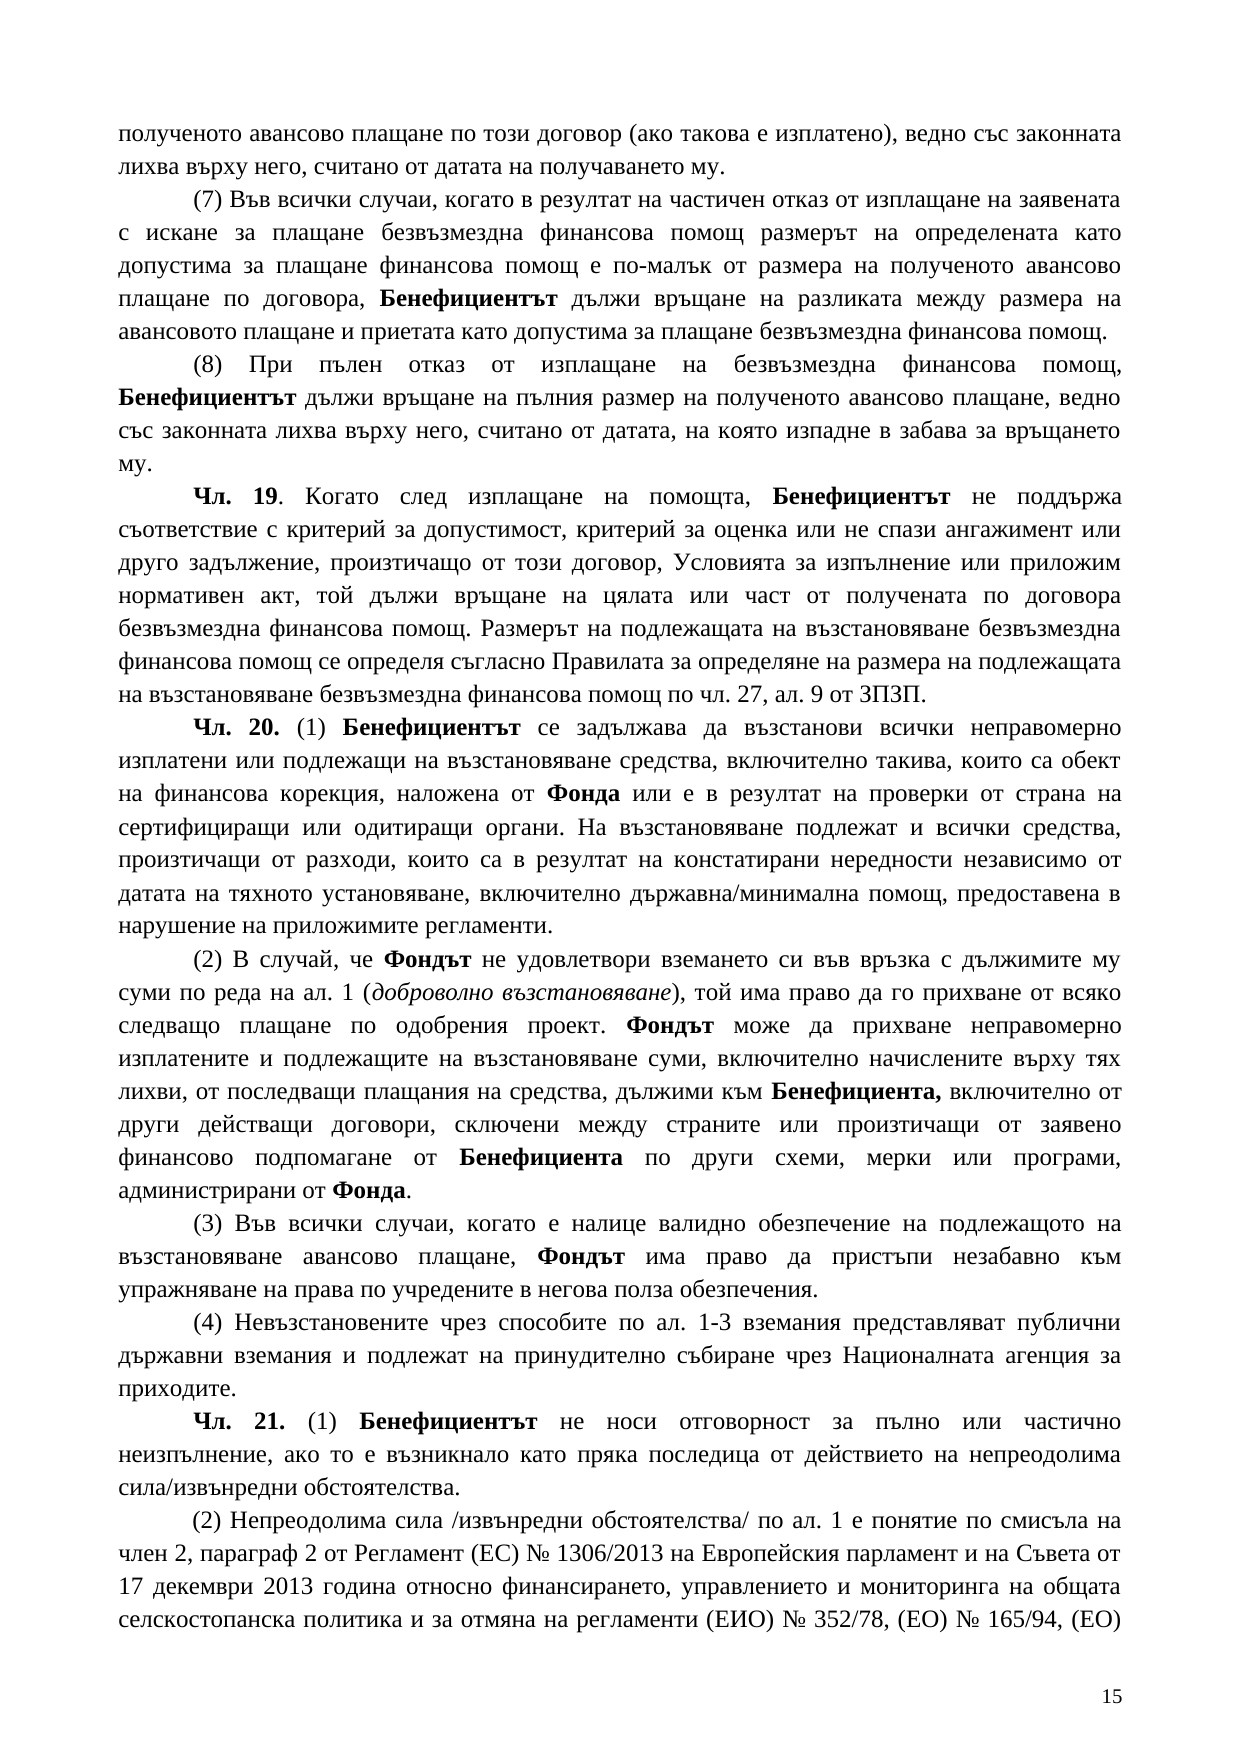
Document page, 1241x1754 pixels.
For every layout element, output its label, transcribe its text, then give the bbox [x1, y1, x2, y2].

text (3) Във всички случаи, когато е налице валидно обезпечение на подлежащото на възстановяване авансово плащане, Фондът има право да пристъпи незабавно към упражняване на права по учредените в негова полза обезпечения. [118, 1208, 1122, 1303]
text (4) Невъзстановените чрез способите по ал. 1-3 вземания представляват публични държавни вземания и подлежат на принудително събиране чрез Националната агенция за приходите. [118, 1307, 1122, 1402]
text Чл. 19. Когато след изплащане на помощта, Бенефициентът не поддържа съответствие с критерий за допустимост, критерий за оценка или не спази ангажимент или друго задължение, произтичащо от този договор, Условията за изпълнение или приложим нормативен акт, той дължи връщане на цялата или част от получената по договора безвъзмездна финансова помощ. Размерът на подлежащата на възстановяване безвъзмездна финансова помощ се определя съгласно Правилата за определяне на размера на подлежащата на възстановяване безвъзмездна финансова помощ по чл. 27, ал. 9 от ЗПЗП. [118, 481, 1122, 708]
text Чл. 20. (1) Бенефициентът се задължава да възстанови всички неправомерно изплатени или подлежащи на възстановяване средства, включително такива, които са обект на финансова корекция, наложена от Фонда или е в резултат на проверки от страна на сертифициращи или одитиращи органи. На възстановяване подлежат и всички средства, произтичащи от разходи, които са в резултат на констатирани нередности независимо от датата на тяхното установяване, включително държавна/минимална помощ, предоставена в нарушение на приложимите регламенти. [118, 712, 1122, 939]
text (7) Във всички случаи, когато в резултат на частичен отказ от изплащане на заявената с искане за плащане безвъзмездна финансова помощ размерът на определената като допустима за плащане финансова помощ е по-малък от размера на полученото авансово плащане по договора, Бенефициентът дължи връщане на разликата между размера на авансовото плащане и приетата като допустима за плащане безвъзмездна финансова помощ. [118, 184, 1122, 345]
text Чл. 21. (1) Бенефициентът не носи отговорност за пълно или частично неизпълнение, ако то е възникнало като пряка последица от действието на непреодолима сила/извънредни обстоятелства. [118, 1406, 1122, 1501]
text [118, 1505, 1122, 1633]
text (2) В случай, че Фондът не удовлетвори вземането си във връзка с дължимите му суми по реда на ал. 1 (доброволно възстановяване), той има право да го прихване от всяко следващо плащане по одобрения проект. Фондът може да прихване неправомерно изплатените и подлежащите на възстановяване суми, включително начислените върху тях лихви, от последващи плащания на средства, дължими към Бенефициента, включително от други действащи договори, сключени между страните или произтичащи от заявено финансово подпомагане от Бенефициента по други схеми, мерки или програми, администрирани от Фонда. [118, 944, 1122, 1203]
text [118, 118, 1122, 180]
text (8) При пълен отказ от изплащане на безвъзмездна финансова помощ, Бенефициентът дължи връщане на пълния размер на полученото авансово плащане, ведно със законната лихва върху него, считано от датата, на която изпадне в забава за връщането му. [118, 349, 1122, 477]
